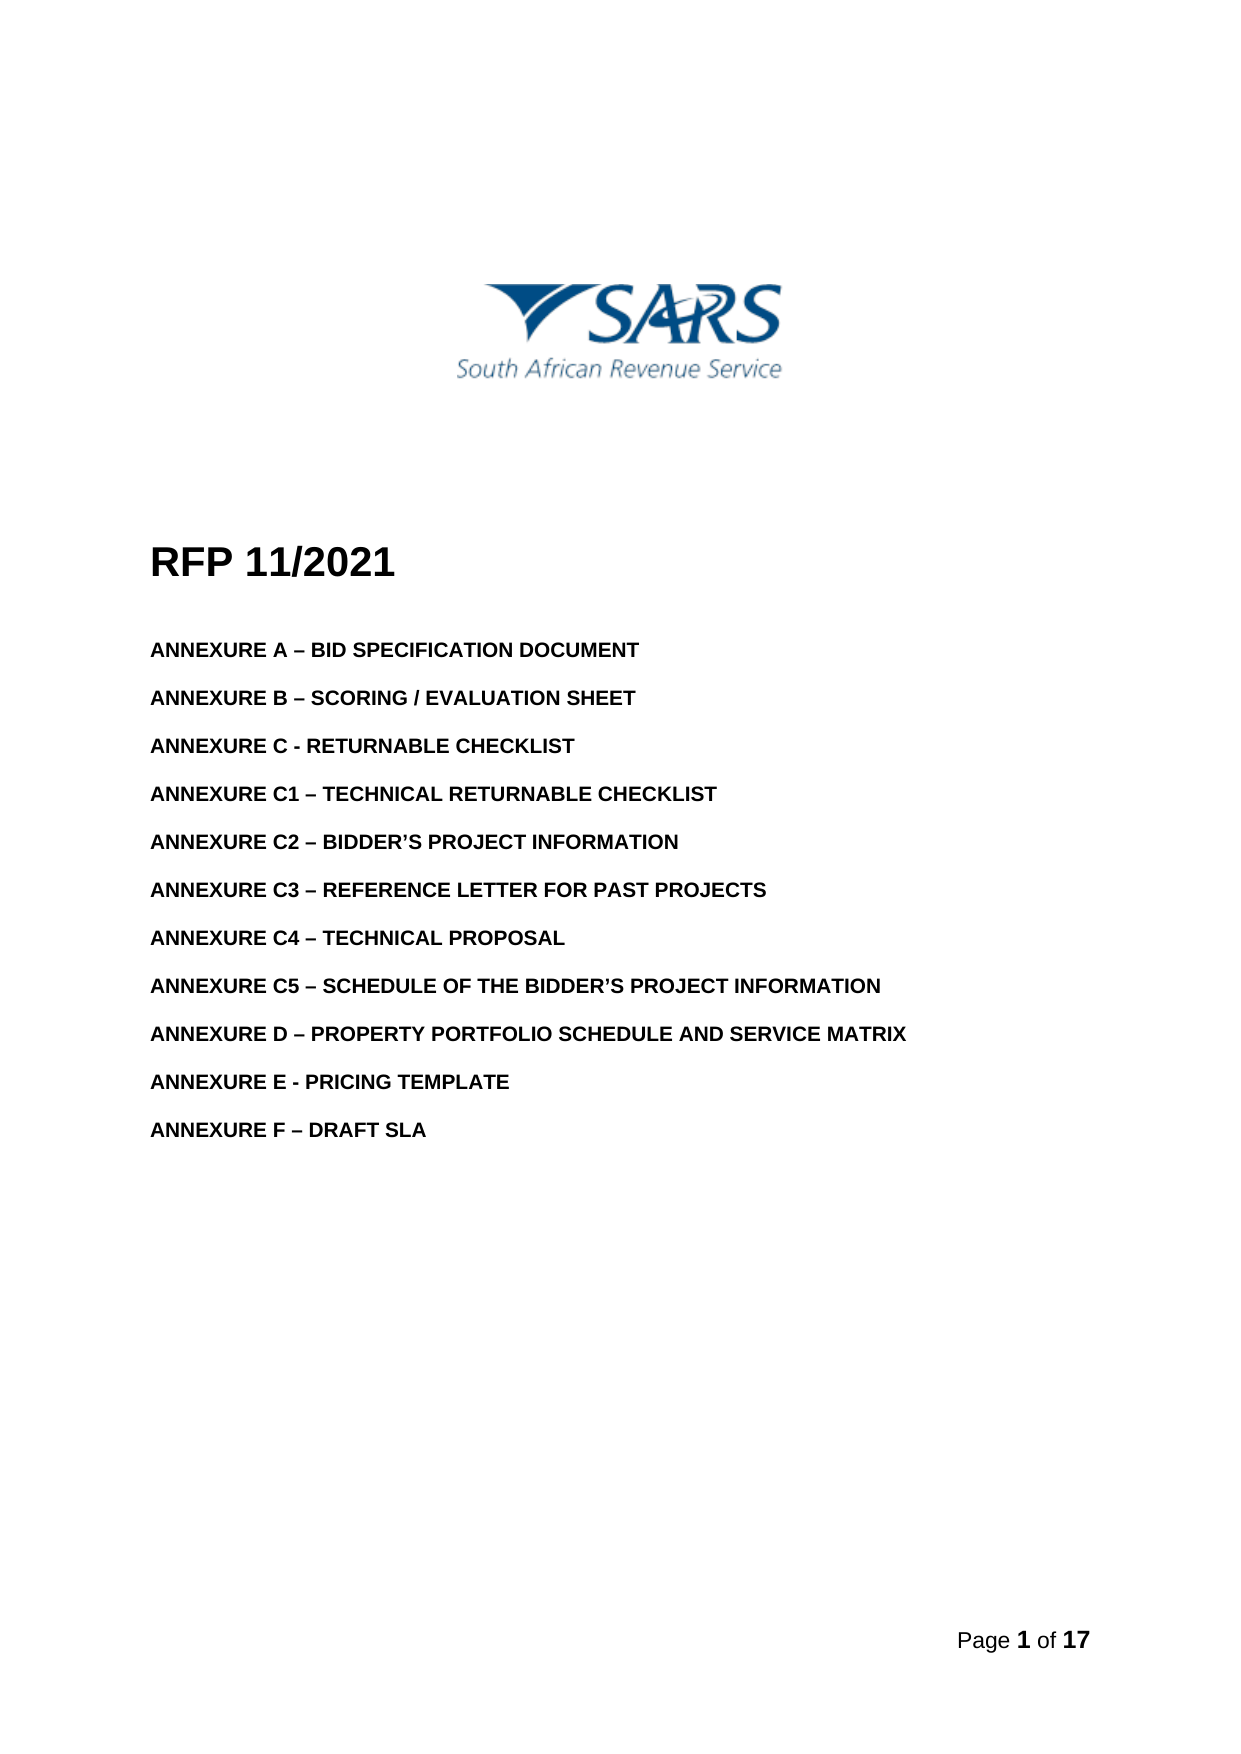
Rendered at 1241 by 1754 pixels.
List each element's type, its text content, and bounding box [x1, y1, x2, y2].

text ANNEXURE C2 – BIDDER’S PROJECT INFORMATION [150, 830, 1090, 854]
text ANNEXURE E - PRICING TEMPLATE [150, 1069, 1090, 1093]
text ANNEXURE A – BID SPECIFICATION DOCUMENT [150, 638, 1090, 662]
text ANNEXURE C4 – TECHNICAL PROPOSAL [150, 926, 1090, 950]
text ANNEXURE C5 – SCHEDULE OF THE BIDDER’S PROJECT INFORMATION [150, 974, 1090, 998]
text ANNEXURE C3 – REFERENCE LETTER FOR PAST PROJECTS [150, 878, 1090, 902]
text ANNEXURE C1 – TECHNICAL RETURNABLE CHECKLIST [150, 782, 1090, 806]
text ANNEXURE B – SCORING / EVALUATION SHEET [150, 686, 1090, 710]
text ANNEXURE F – DRAFT SLA [150, 1117, 1090, 1141]
text RFP 11/2021 [150, 538, 1090, 586]
picture [457, 284, 784, 380]
text ANNEXURE D – PROPERTY PORTFOLIO SCHEDULE AND SERVICE MATRIX [150, 1022, 1090, 1046]
text ANNEXURE C - RETURNABLE CHECKLIST [150, 734, 1090, 758]
